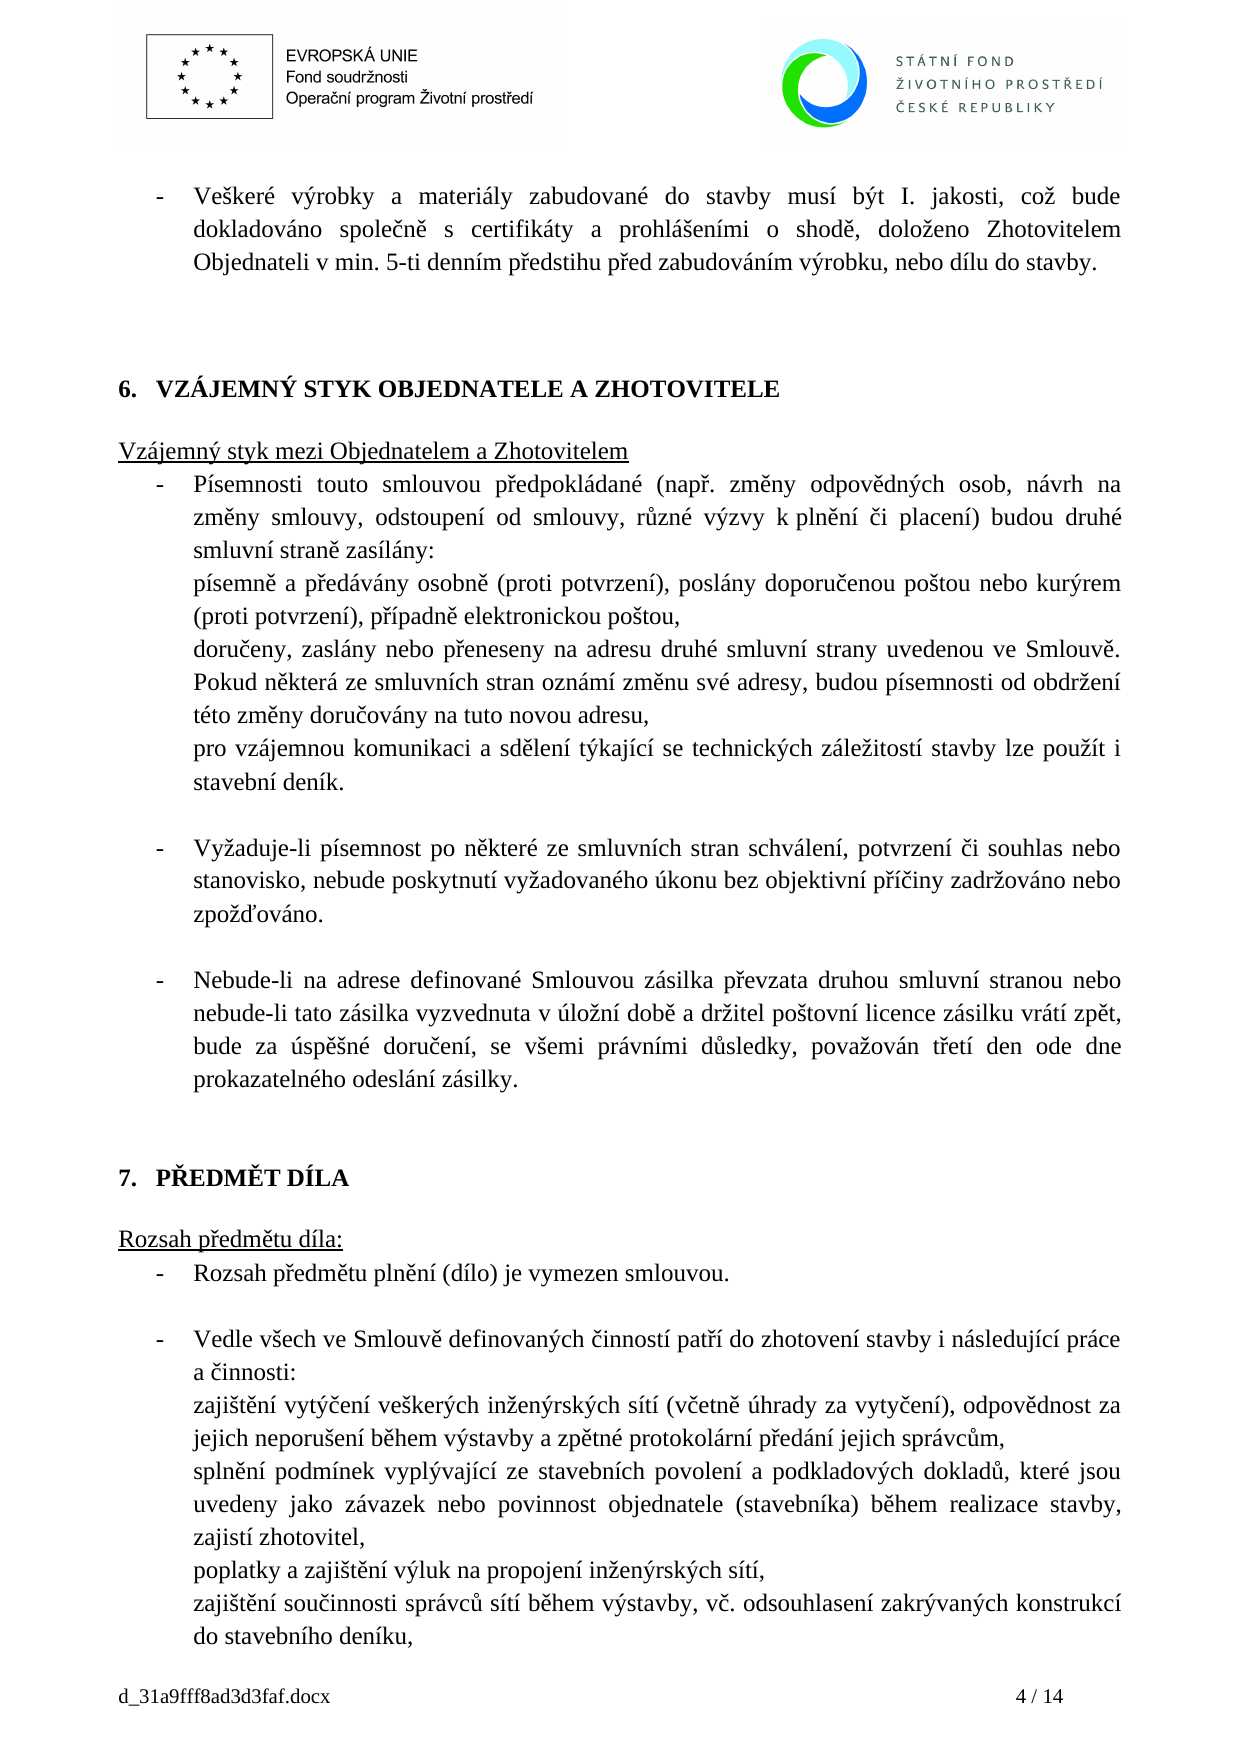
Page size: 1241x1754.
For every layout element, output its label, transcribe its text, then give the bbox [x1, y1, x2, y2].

list VZÁJEMNÝ STYK objednatele a zhotovitele [118, 374, 1122, 403]
list Rozsah předmětu plnění (dílo) je vymezen smlouvou. [156, 1258, 1122, 1286]
text Vzájemný styk mezi Objednatelem a Zhotovitelem [118, 436, 1122, 465]
text Rozsah předmětu díla: [118, 1224, 1122, 1253]
picture [760, 18, 1123, 148]
list Písemnosti touto smlouvou předpokládané (např. změny odpovědných osob, návrh na změny smlouvy, odstoupení od smlouvy, různé výzvy k plnění či placení) budou druhé smluvní straně zasílány: [156, 469, 1122, 564]
text pro vzájemnou komunikaci a sdělení týkající se technických záležitostí stavby lze použít i stavební deník. [193, 733, 1122, 795]
list Veškeré výrobky a materiály zabudované do stavby musí být I. jakosti, což bude dokladováno společně s certifikáty a prohlášeními o shodě, doloženo Zhotovitelem Objednateli v min. 5-ti denním předstihu před zabudováním výrobku, nebo dílu do stavby. [156, 181, 1122, 276]
text splnění podmínek vyplývající ze stavebních povolení a podkladových dokladů, které jsou uvedeny jako závazek nebo povinnost objednatele (stavebníka) během realizace stavby, zajistí zhotovitel, [193, 1456, 1122, 1551]
picture [118, 6, 569, 147]
list Předmět díla [118, 1163, 1122, 1192]
text doručeny, zaslány nebo přeneseny na adresu druhé smluvní strany uvedenou ve Smlouvě. Pokud některá ze smluvních stran oznámí změnu své adresy, budou písemnosti od obdržení této změny doručovány na tuto novou adresu, [193, 634, 1122, 729]
text písemně a předávány osobně (proti potvrzení), poslány doporučenou poštou nebo kurýrem (proti potvrzení), případně elektronickou poštou, [193, 568, 1122, 630]
text zajištění vytýčení veškerých inženýrských sítí (včetně úhrady za vytyčení), odpovědnost za jejich neporušení během výstavby a zpětné protokolární předání jejich správcům, [193, 1390, 1122, 1451]
text poplatky a zajištění výluk na propojení inženýrských sítí, [193, 1555, 1122, 1583]
list Vyžaduje-li písemnost po některé ze smluvních stran schválení, potvrzení či souhlas nebo stanovisko, nebude poskytnutí vyžadovaného úkonu bez objektivní příčiny zadržováno nebo zpožďováno. [156, 833, 1122, 927]
text zajištění součinnosti správců sítí během výstavby, vč. odsouhlasení zakrývaných konstrukcí do stavebního deníku, [193, 1588, 1122, 1649]
list Vedle všech ve Smlouvě definovaných činností patří do zhotovení stavby i následující práce a činnosti: [156, 1324, 1122, 1385]
list Nebude-li na adrese definované Smlouvou zásilka převzata druhou smluvní stranou nebo nebude-li tato zásilka vyzvednuta v úložní době a držitel poštovní licence zásilku vrátí zpět, bude za úspěšné doručení, se všemi právními důsledky, považován třetí den ode dne prokazatelného odeslání zásilky. [156, 965, 1122, 1092]
